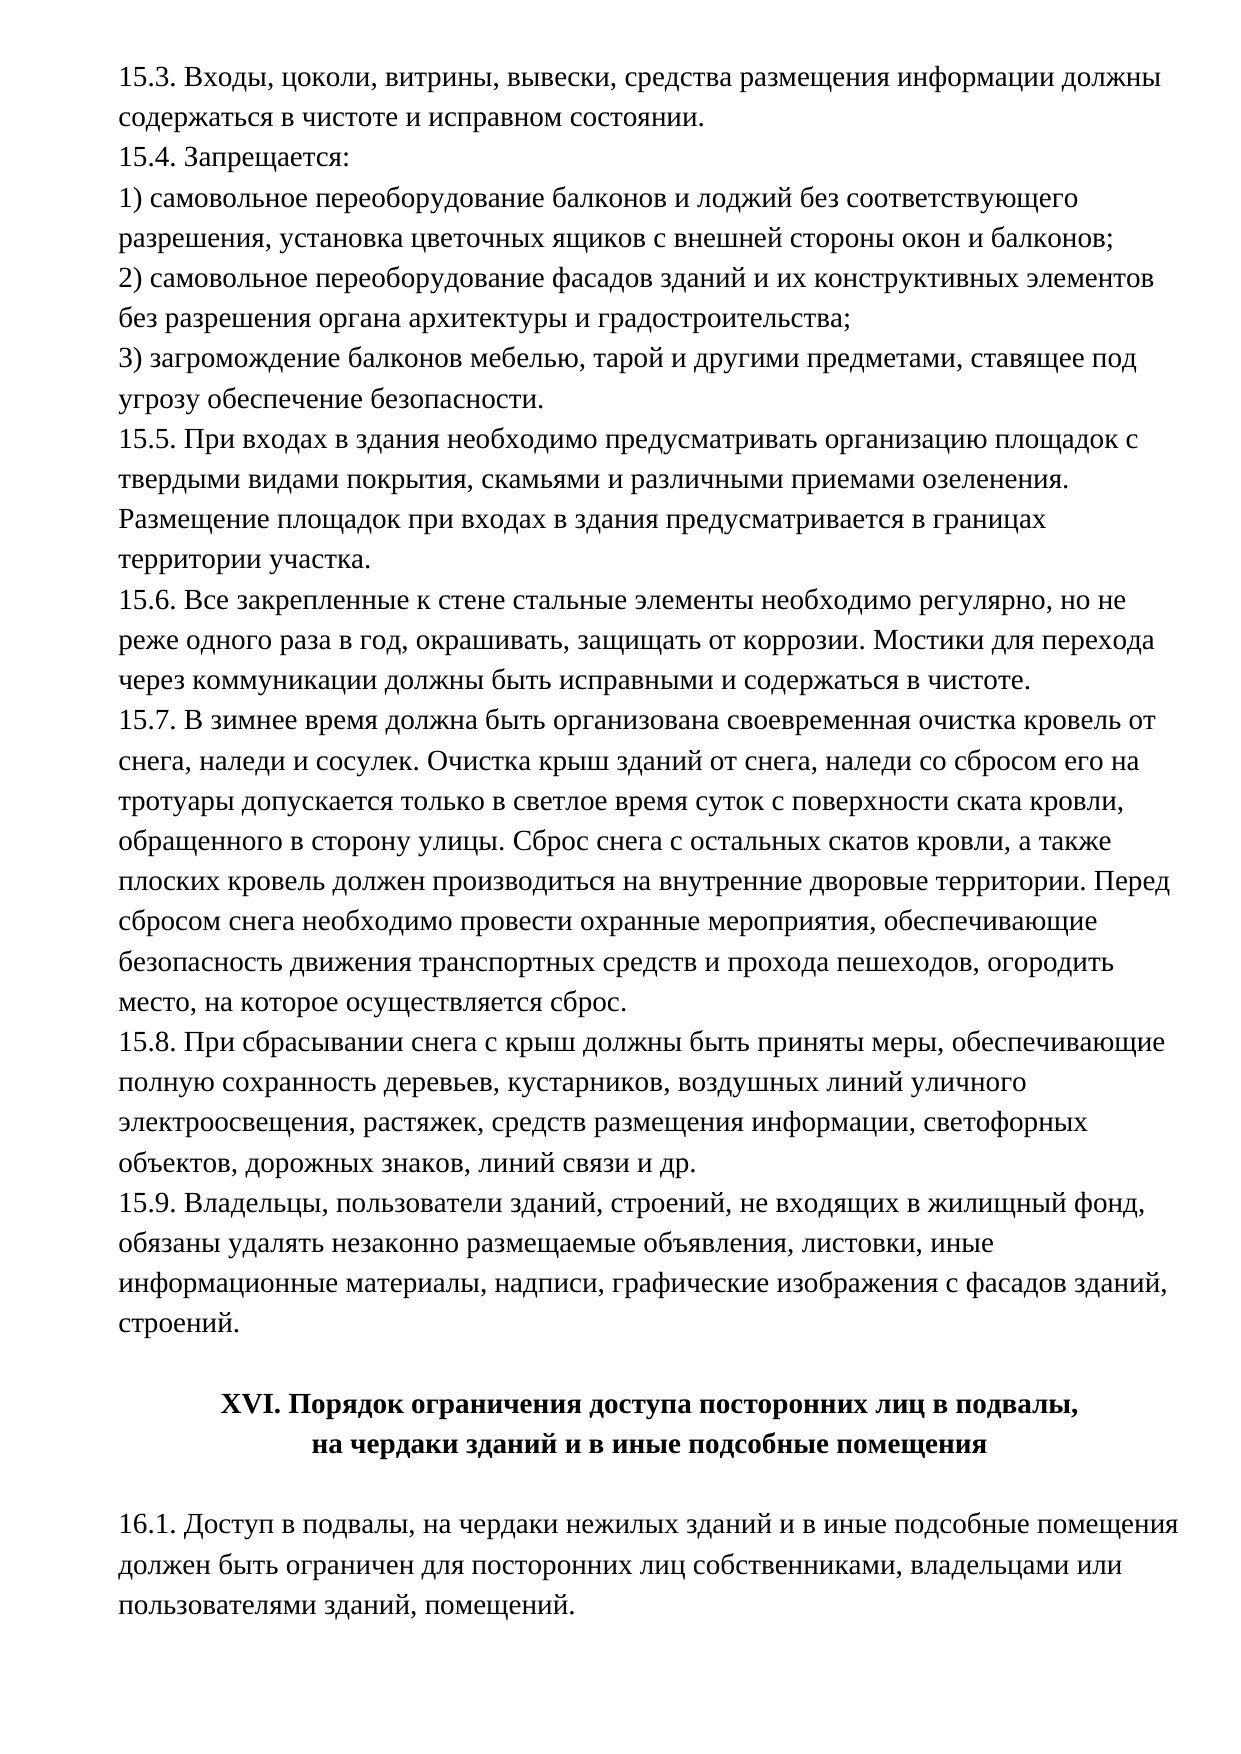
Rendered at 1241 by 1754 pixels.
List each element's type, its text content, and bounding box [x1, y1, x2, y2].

text 15.7. В зимнее время должна быть организована своевременная очистка кровель от снега, наледи и сосулек. Очистка крыш зданий от снега, наледи со сбросом его на тротуары допускается только в светлое время суток с поверхности ската кровли, обращенного в сторону улицы. Сброс снега с остальных скатов кровли, а также плоских кровель должен производиться на внутренние дворовые территории. Перед сбросом снега необходимо провести охранные мероприятия, обеспечивающие безопасность движения транспортных средств и прохода пешеходов, огородить место, на которое осуществляется сброс. [118, 702, 1181, 1017]
text 16.1. Доступ в подвалы, на чердаки нежилых зданий и в иные подсобные помещения должен быть ограничен для посторонних лиц собственниками, владельцами или пользователями зданий, помещений. [118, 1507, 1181, 1621]
subtitle XVI. Порядок ограничения доступа посторонних лиц в подвалы, на чердаки зданий и в иные подсобные помещения [118, 1386, 1181, 1460]
text 15.4. Запрещается: [118, 139, 1181, 173]
text 3) загромождение балконов мебелью, тарой и другими предметами, ставящее под угрозу обеспечение безопасности. [118, 341, 1181, 414]
text 15.8. При сбрасывании снега с крыш должны быть приняты меры, обеспечивающие полную сохранность деревьев, кустарников, воздушных линий уличного электроосвещения, растяжек, средств размещения информации, светофорных объектов, дорожных знаков, линий связи и др. [118, 1024, 1181, 1178]
text 15.6. Все закрепленные к стене стальные элементы необходимо регулярно, но не реже одного раза в год, окрашивать, защищать от коррозии. Мостики для перехода через коммуникации должны быть исправными и содержаться в чистоте. [118, 582, 1181, 696]
text 1) самовольное переоборудование балконов и лоджий без соответствующего разрешения, установка цветочных ящиков с внешней стороны окон и балконов; [118, 180, 1181, 253]
text 15.9. Владельцы, пользователи зданий, строений, не входящих в жилищный фонд, обязаны удалять незаконно размещаемые объявления, листовки, иные информационные материалы, надписи, графические изображения с фасадов зданий, строений. [118, 1185, 1181, 1339]
text 15.3. Входы, цоколи, витрины, вывески, средства размещения информации должны содержаться в чистоте и исправном состоянии. [118, 59, 1181, 133]
text 15.5. При входах в здания необходимо предусматривать организацию площадок с твердыми видами покрытия, скамьями и различными приемами озеленения. Размещение площадок при входах в здания предусматривается в границах территории участка. [118, 421, 1181, 575]
text 2) самовольное переоборудование фасадов зданий и их конструктивных элементов без разрешения органа архитектуры и градостроительства; [118, 260, 1181, 334]
